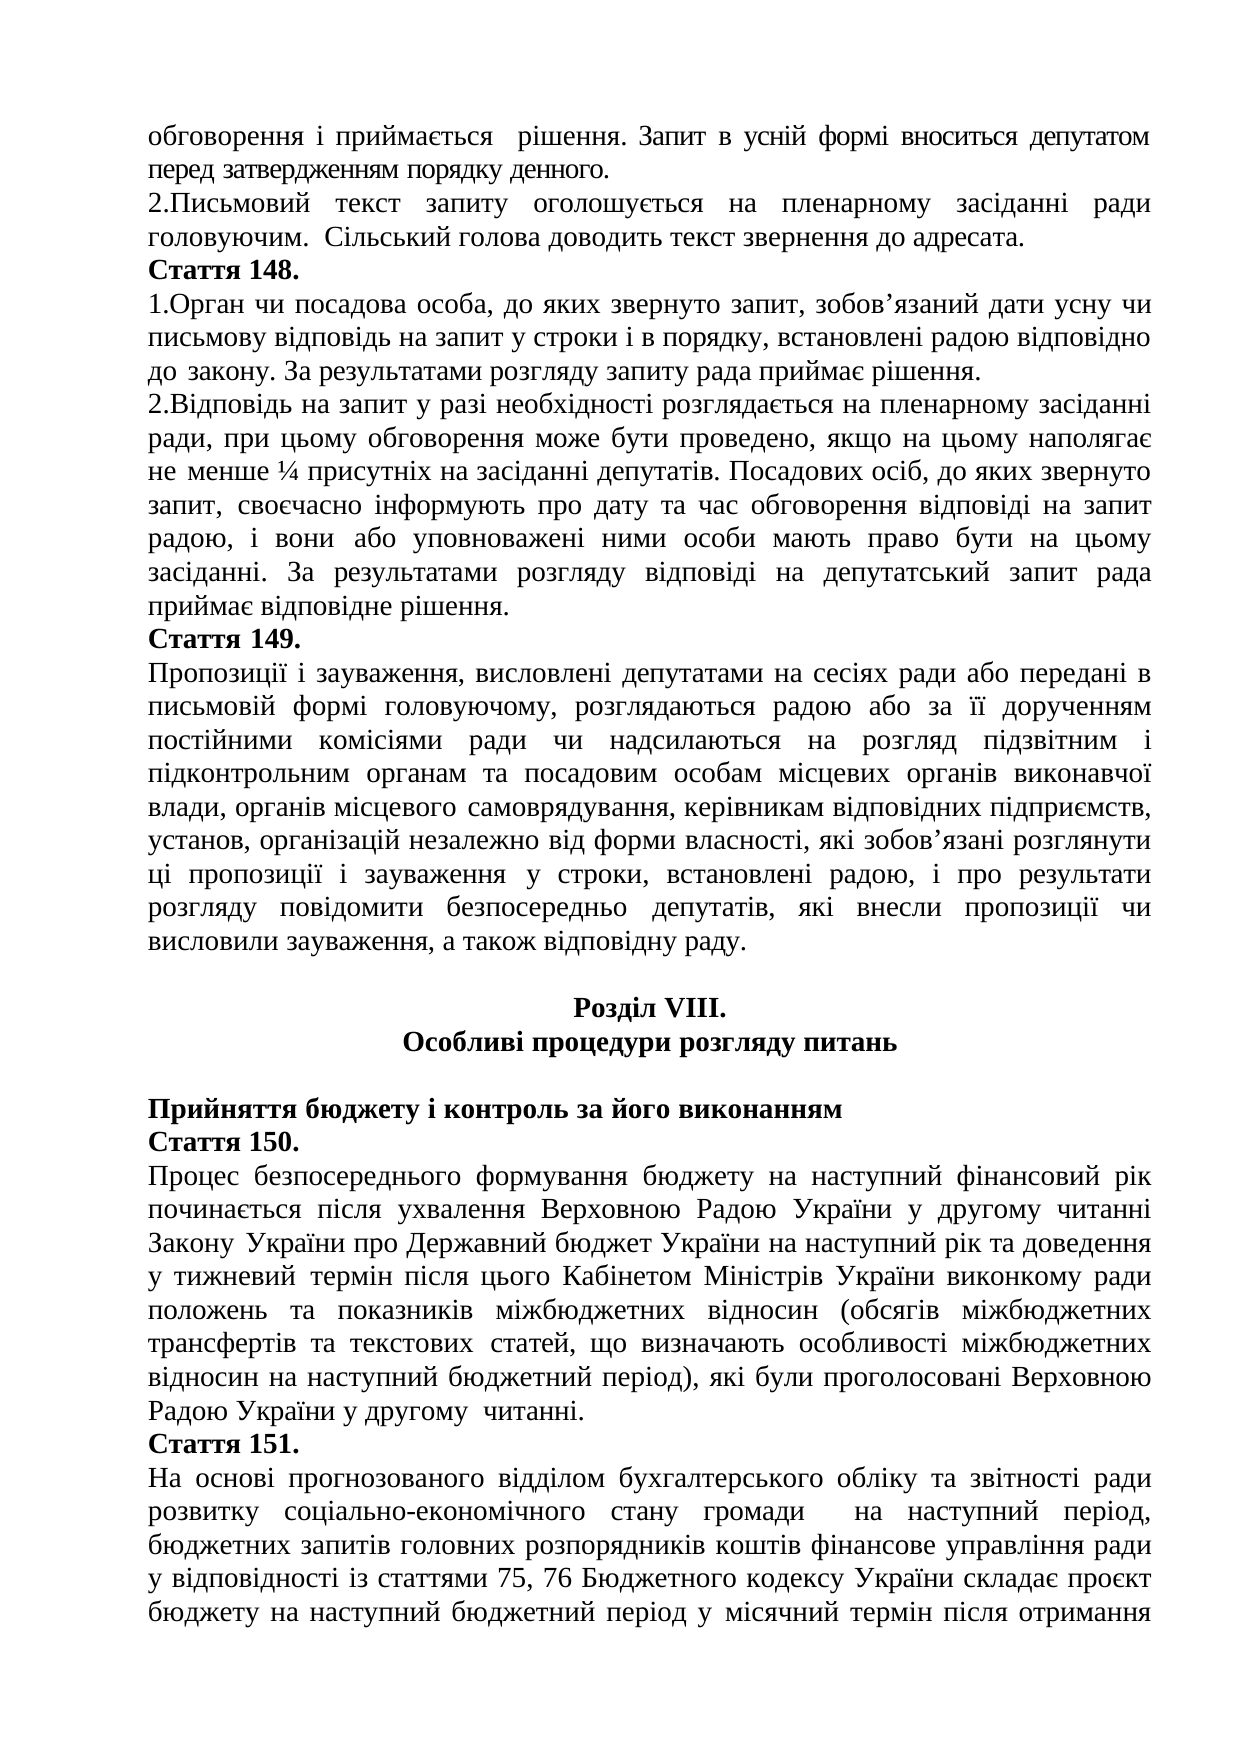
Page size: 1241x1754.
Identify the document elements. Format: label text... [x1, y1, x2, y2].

subtitle Стаття 149. [148, 621, 1152, 655]
subtitle Розділ VIII. [148, 990, 1152, 1024]
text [148, 118, 1152, 185]
text Стаття 150. [148, 1124, 1152, 1158]
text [148, 1460, 1152, 1627]
subtitle Особливі процедури розгляду питань [148, 1024, 1152, 1057]
subtitle Прийняття бюджету і контроль за його виконанням [148, 1091, 1152, 1124]
subtitle Стаття 148. [148, 252, 1152, 286]
text 2.Відповідь на запит у разі необхідності розглядається на пленарному засіданні ради, при цьому обговорення може бути проведено, якщо на цьому наполягає не менше ¼ присутніх на засіданні депутатів. Посадових осіб, до яких звернуто запит, своєчасно інформують про дату та час обговорення відповіді на запит радою, і вони або уповноважені ними особи мають право бути на цьому засіданні. За результатами розгляду відповіді на депутатський запит рада приймає відповідне рішення. [148, 386, 1152, 621]
text Пропозиції і зауваження, висловлені депутатами на сесіях ради або передані в письмовій формі головуючому, розглядаються радою або за її дорученням постійними комісіями ради чи надсилаються на розгляд підзвітним і підконтрольним органам та посадовим особам місцевих органів виконавчої влади, органів місцевого самоврядування, керівникам відповідних підприємств, установ, організацій незалежно від форми власності, які зобов’язані розглянути ці пропозиції і зауваження у строки, встановлені радою, і про результати розгляду повідомити безпосередньо депутатів, які внесли пропозиції чи висловили зауваження, а також відповідну раду. [148, 655, 1152, 957]
text Процес безпосереднього формування бюджету на наступний фінансовий рік починається після ухвалення Верховною Радою України у другому читанні Закону України про Державний бюджет України на наступний рік та доведення у тижневий термін після цього Кабінетом Міністрів України виконкому ради положень та показників міжбюджетних відносин (обсягів міжбюджетних трансфертів та текстових статей, що визначають особливості міжбюджетних відносин на наступний бюджетний період), які були проголосовані Верховною Радою України у другому читанні. [148, 1158, 1152, 1426]
subtitle Стаття 151. [148, 1426, 1152, 1460]
text 1.Орган чи посадова особа, до яких звернуто запит, зобов’язаний дати усну чи письмову відповідь на запит у строки і в порядку, встановлені радою відповідно до закону. За результатами розгляду запиту рада приймає рішення. [148, 286, 1152, 386]
text 2.Письмовий текст запиту оголошується на пленарному засіданні ради головуючим. Сільський голова доводить текст звернення до адресата. [148, 185, 1152, 252]
